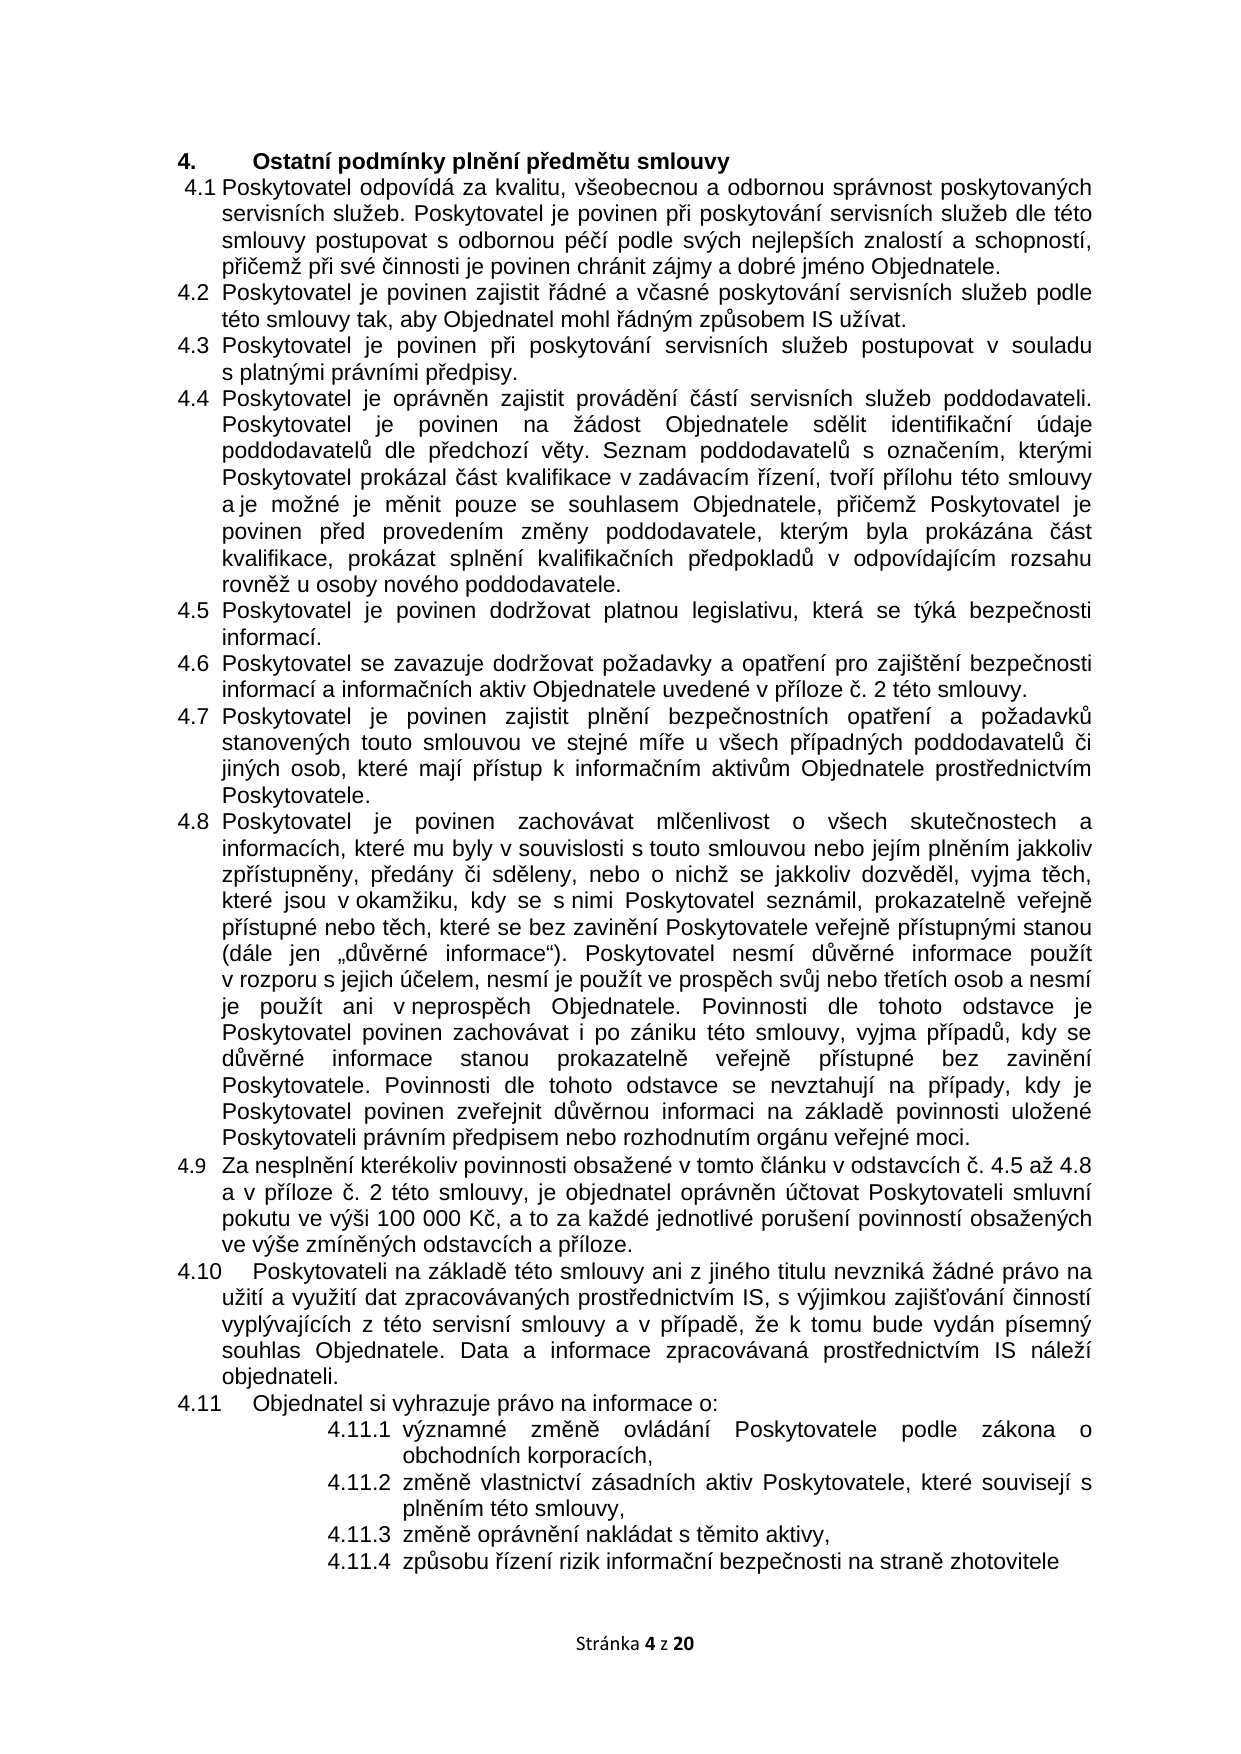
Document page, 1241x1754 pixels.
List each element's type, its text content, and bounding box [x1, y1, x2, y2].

list změně vlastnictví zásadních aktiv Poskytovatele, které souvisejí s plněním této smlouvy, [327, 1469, 1093, 1521]
list Poskytovatel je povinen dodržovat platnou legislativu, která se týká bezpečnosti informací. [177, 597, 1093, 650]
list Poskytovatel je povinen zajistit řádné a včasné poskytování servisních služeb podle této smlouvy tak, aby Objednatel mohl řádným způsobem IS užívat. [177, 279, 1093, 332]
list Poskytovatel je povinen zachovávat mlčenlivost o všech skutečnostech a informacích, které mu byly v souvislosti s touto smlouvou nebo jejím plněním jakkoliv zpřístupněny, předány či sděleny, nebo o nichž se jakkoliv dozvěděl, vyjma těch, které jsou v okamžiku, kdy se s nimi Poskytovatel seznámil, prokazatelně veřejně přístupné nebo těch, které se bez zavinění Poskytovatele veřejně přístupnými stanou (dále jen „důvěrné informace“). Poskytovatel nesmí důvěrné informace použít v rozporu s jejich účelem, nesmí je použít ve prospěch svůj nebo třetích osob a nesmí je použít ani v neprospěch Objednatele. Povinnosti dle tohoto odstavce je Poskytovatel povinen zachovávat i po zániku této smlouvy, vyjma případů, kdy se důvěrné informace stanou prokazatelně veřejně přístupné bez zavinění Poskytovatele. Povinnosti dle tohoto odstavce se nevztahují na případy, kdy je Poskytovatel povinen zveřejnit důvěrnou informaci na základě povinnosti uložené Poskytovateli právním předpisem nebo rozhodnutím orgánu veřejné moci. [177, 808, 1093, 1151]
list Poskytovateli na základě této smlouvy ani z jiného titulu nevzniká žádné právo na užití a využití dat zpracovávaných prostřednictvím IS, s výjimkou zajišťování činností vyplývajících z této servisní smlouvy a v případě, že k tomu bude vydán písemný souhlas Objednatele. Data a informace zpracovávaná prostřednictvím IS náleží objednateli. [177, 1258, 1093, 1389]
list Poskytovatel je povinen zajistit plnění bezpečnostních opatření a požadavků stanovených touto smlouvou ve stejné míře u všech případných poddodavatelů či jiných osob, které mají přístup k informačním aktivům Objednatele prostřednictvím Poskytovatele. [177, 703, 1093, 808]
list Poskytovatel je povinen při poskytování servisních služeb postupovat v souladu s platnými právními předpisy. [177, 332, 1093, 385]
list Ostatní podmínky plnění předmětu smlouvy [177, 148, 1093, 174]
list způsobu řízení rizik informační bezpečnosti na straně zhotovitele [327, 1548, 1093, 1574]
list významné změně ovládání Poskytovatele podle zákona o obchodních korporacích, [327, 1416, 1093, 1469]
list Objednatel si vyhrazuje právo na informace o: [177, 1389, 1093, 1416]
list Poskytovatel je oprávněn zajistit provádění částí servisních služeb poddodavateli. Poskytovatel je povinen na žádost Objednatele sdělit identifikační údaje poddodavatelů dle předchozí věty. Seznam poddodavatelů s označením, kterými Poskytovatel prokázal část kvalifikace v zadávacím řízení, tvoří přílohu této smlouvy a je možné je měnit pouze se souhlasem Objednatele, přičemž Poskytovatel je povinen před provedením změny poddodavatele, kterým byla prokázána část kvalifikace, prokázat splnění kvalifikačních předpokladů v odpovídajícím rozsahu rovněž u osoby nového poddodavatele. [177, 385, 1093, 597]
list Poskytovatel odpovídá za kvalitu, všeobecnou a odbornou správnost poskytovaných servisních služeb. Poskytovatel je povinen při poskytování servisních služeb dle této smlouvy postupovat s odbornou péčí podle svých nejlepších znalostí a schopností, přičemž při své činnosti je povinen chránit zájmy a dobré jméno Objednatele. [184, 174, 1093, 279]
list Poskytovatel se zavazuje dodržovat požadavky a opatření pro zajištění bezpečnosti informací a informačních aktiv Objednatele uvedené v příloze č. 2 této smlouvy. [177, 650, 1093, 703]
list Za nesplnění kterékoliv povinnosti obsažené v tomto článku v odstavcích č. 4.5 až 4.8 a v příloze č. 2 této smlouvy, je objednatel oprávněn účtovat Poskytovateli smluvní pokutu ve výši 100 000 Kč, a to za každé jednotlivé porušení povinností obsažených ve výše zmíněných odstavcích a příloze. [177, 1151, 1093, 1258]
list změně oprávnění nakládat s těmito aktivy, [327, 1521, 1093, 1548]
